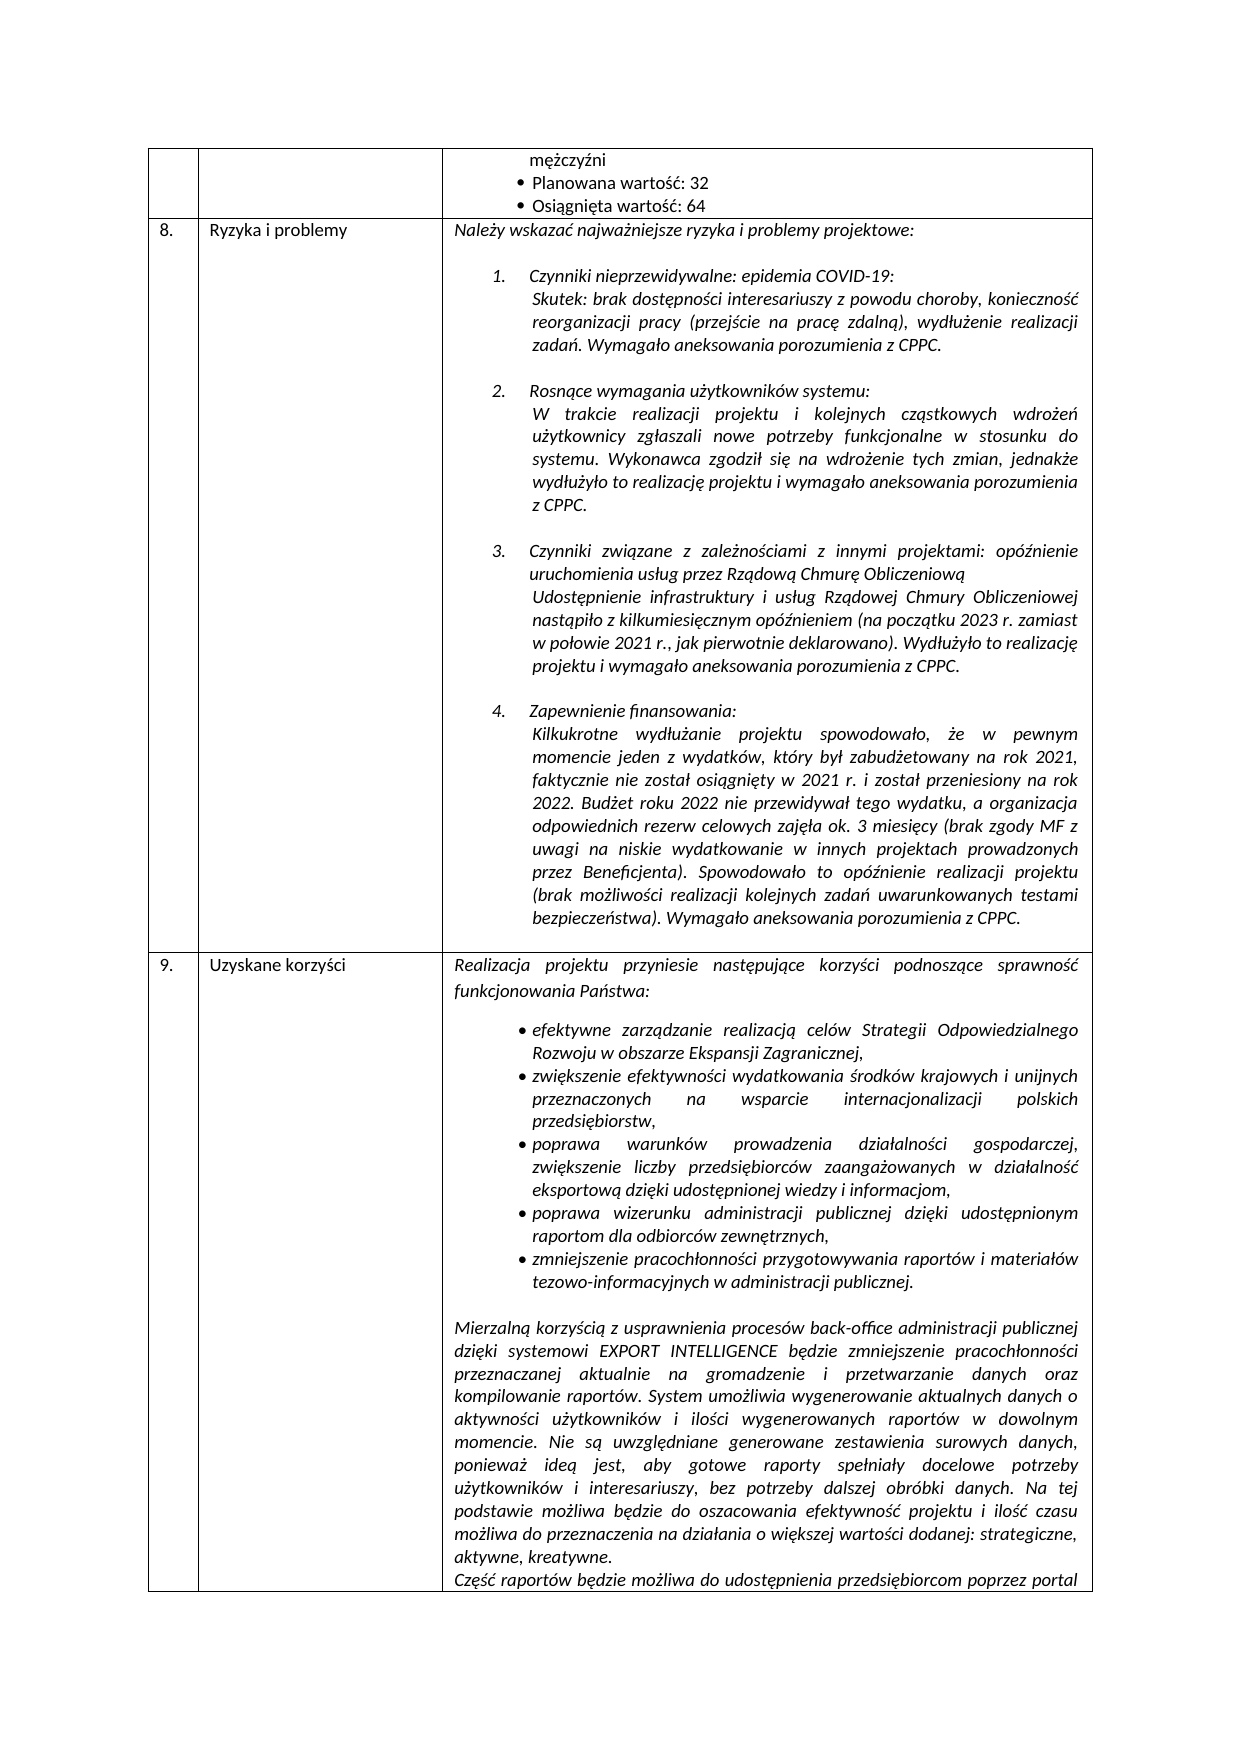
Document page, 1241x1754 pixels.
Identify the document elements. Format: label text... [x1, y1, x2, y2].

table_cell [149, 953, 198, 1591]
table_cell Należy wskazać najważniejsze ryzyka i problemy projektowe: Czynniki nieprzewidywalne: epidemia COVID-19: Skutek: brak dostępności interesariuszy z powodu choroby, konieczność reorganizacji pracy (przejście na pracę zdalną), wydłużenie realizacji zadań. Wymagało aneksowania porozumienia z CPPC. Rosnące wymagania użytkowników systemu: W trakcie realizacji projektu i kolejnych cząstkowych wdrożeń użytkownicy zgłaszali nowe potrzeby funkcjonalne w stosunku do systemu. Wykonawca zgodził się na wdrożenie tych zmian, jednakże wydłużyło to realizację projektu i wymagało aneksowania porozumienia z CPPC. Czynniki związane z zależnościami z innymi projektami: opóźnienie uruchomienia usług przez Rządową Chmurę Obliczeniową Udostępnienie infrastruktury i usług Rządowej Chmury Obliczeniowej nastąpiło z kilkumiesięcznym opóźnieniem (na początku 2023 r. zamiast w połowie 2021 r., jak pierwotnie deklarowano). Wydłużyło to realizację projektu i wymagało aneksowania porozumienia z CPPC. Zapewnienie finansowania: Kilkukrotne wydłużanie projektu spowodowało, że w pewnym momencie jeden z wydatków, który był zabudżetowany na rok 2021, faktycznie nie został osiągnięty w 2021 r. i został przeniesiony na rok 2022. Budżet roku 2022 nie przewidywał tego wydatku, a organizacja odpowiednich rezerw celowych zajęła ok. 3 miesięcy (brak zgody MF z uwagi na niskie wydatkowanie w innych projektach prowadzonych przez Beneficjenta). Spowodowało to opóźnienie realizacji projektu (brak możliwości realizacji kolejnych zadań uwarunkowanych testami bezpieczeństwa). Wymagało aneksowania porozumienia z CPPC. [443, 219, 1092, 952]
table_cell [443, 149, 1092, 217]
table_cell Ryzyka i problemy [199, 219, 442, 952]
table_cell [199, 149, 442, 217]
table_cell Uzyskane korzyści [199, 953, 442, 1591]
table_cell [443, 953, 1092, 1591]
table_cell [149, 149, 198, 217]
table_cell [149, 219, 198, 952]
